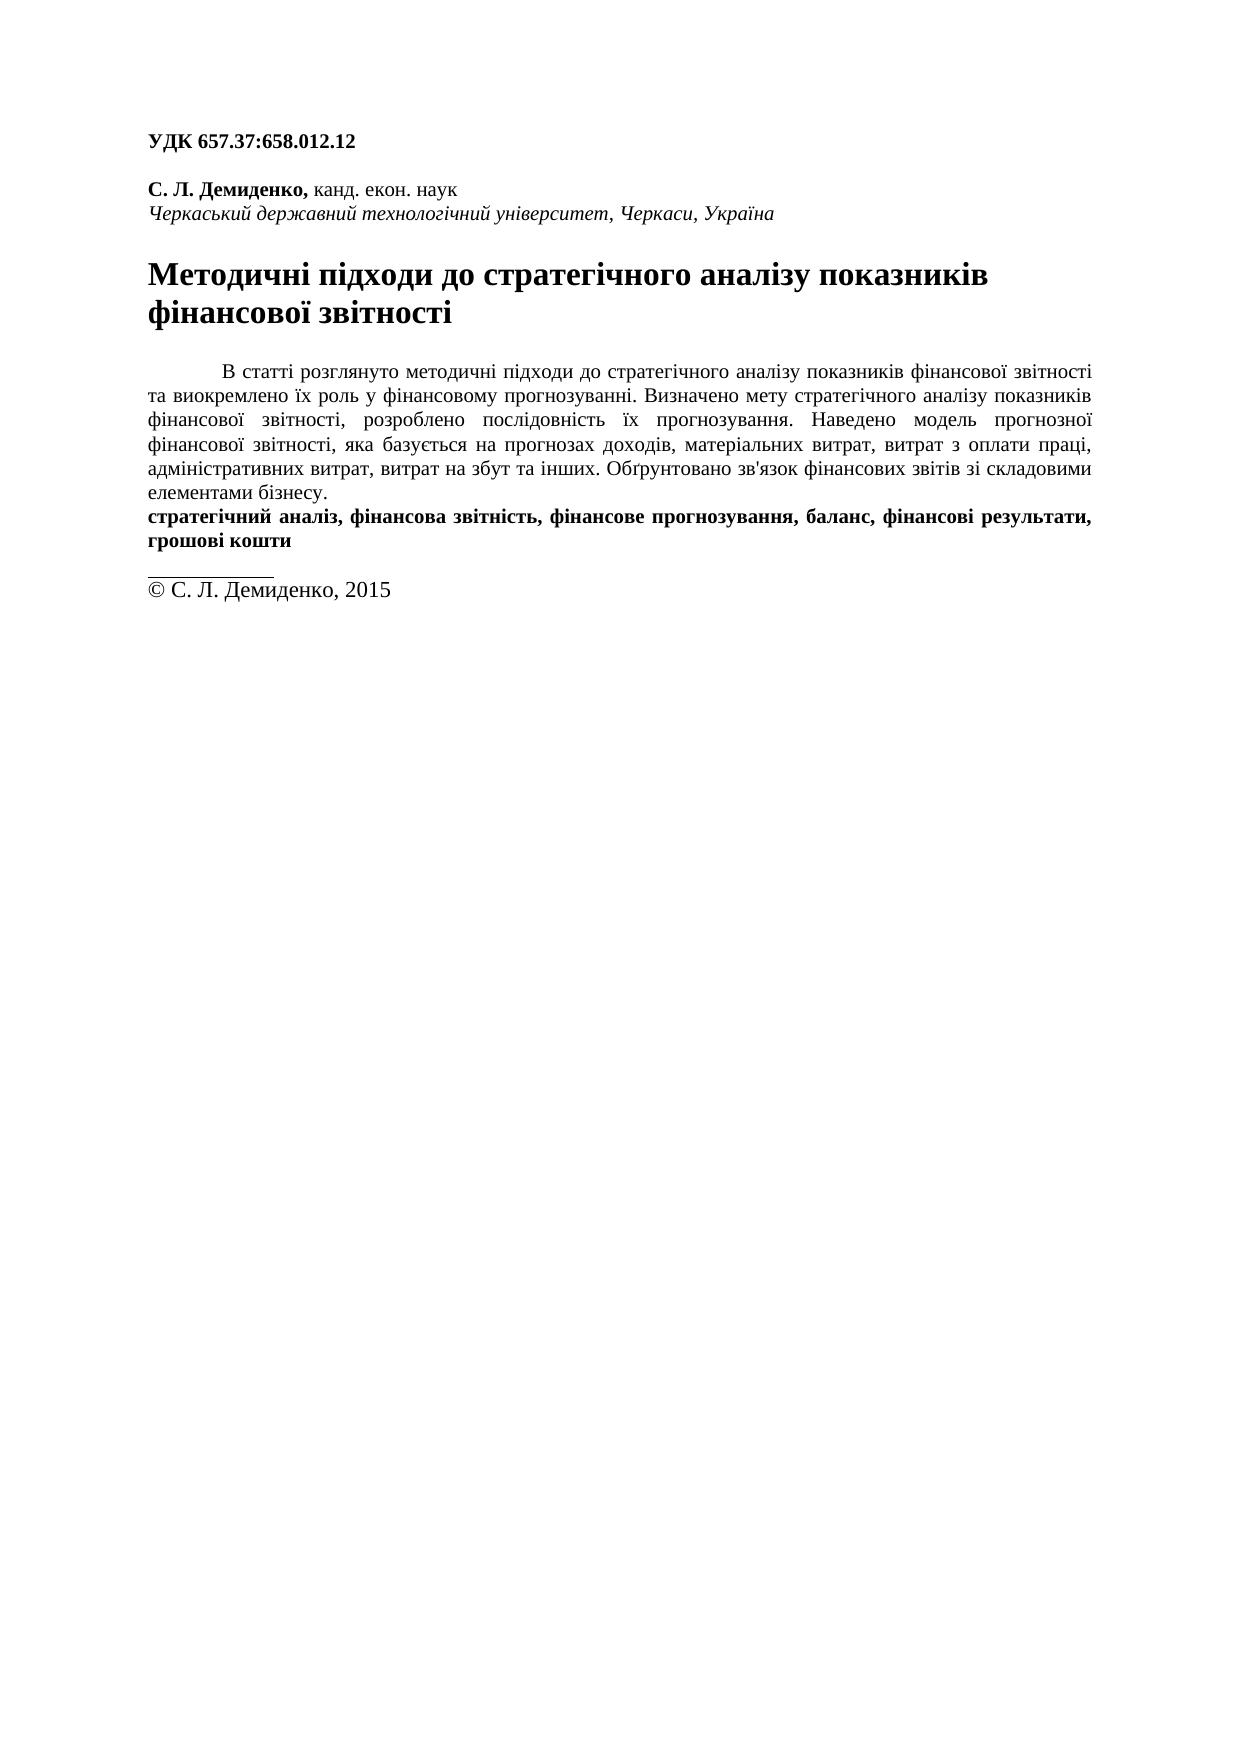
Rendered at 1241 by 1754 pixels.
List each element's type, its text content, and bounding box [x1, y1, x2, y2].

text © С. Л. Демиденко, 2015 [148, 573, 1123, 602]
text В статті розглянуто методичні підходи до стратегічного аналізу показників фінансової звітності та виокремлено їх роль у фінансовому прогнозуванні. Визначено мету стратегічного аналізу показників фінансової звітності, розроблено послідовність їх прогнозування. Наведено модель прогнозної фінансової звітності, яка базується на прогнозах доходів, матеріальних витрат, витрат з оплати праці, адміністративних витрат, витрат на збут та інших. Обґрунтовано зв'язок фінансових звітів зі складовими елементами бізнесу. [148, 359, 1093, 504]
text Методичні підходи до стратегічного аналізу показників фінансової звітності [148, 254, 991, 331]
text УДК 657.37:658.012.12 [148, 129, 1123, 153]
text С. Л. Демиденко, канд. екон. наук [148, 177, 1123, 201]
text Черкаський державний технологічний університет, Черкаси, Україна [148, 201, 1123, 225]
text стратегічний аналіз, фінансова звітність, фінансове прогнозування, баланс, фінансові результати, грошові кошти [148, 504, 1093, 552]
